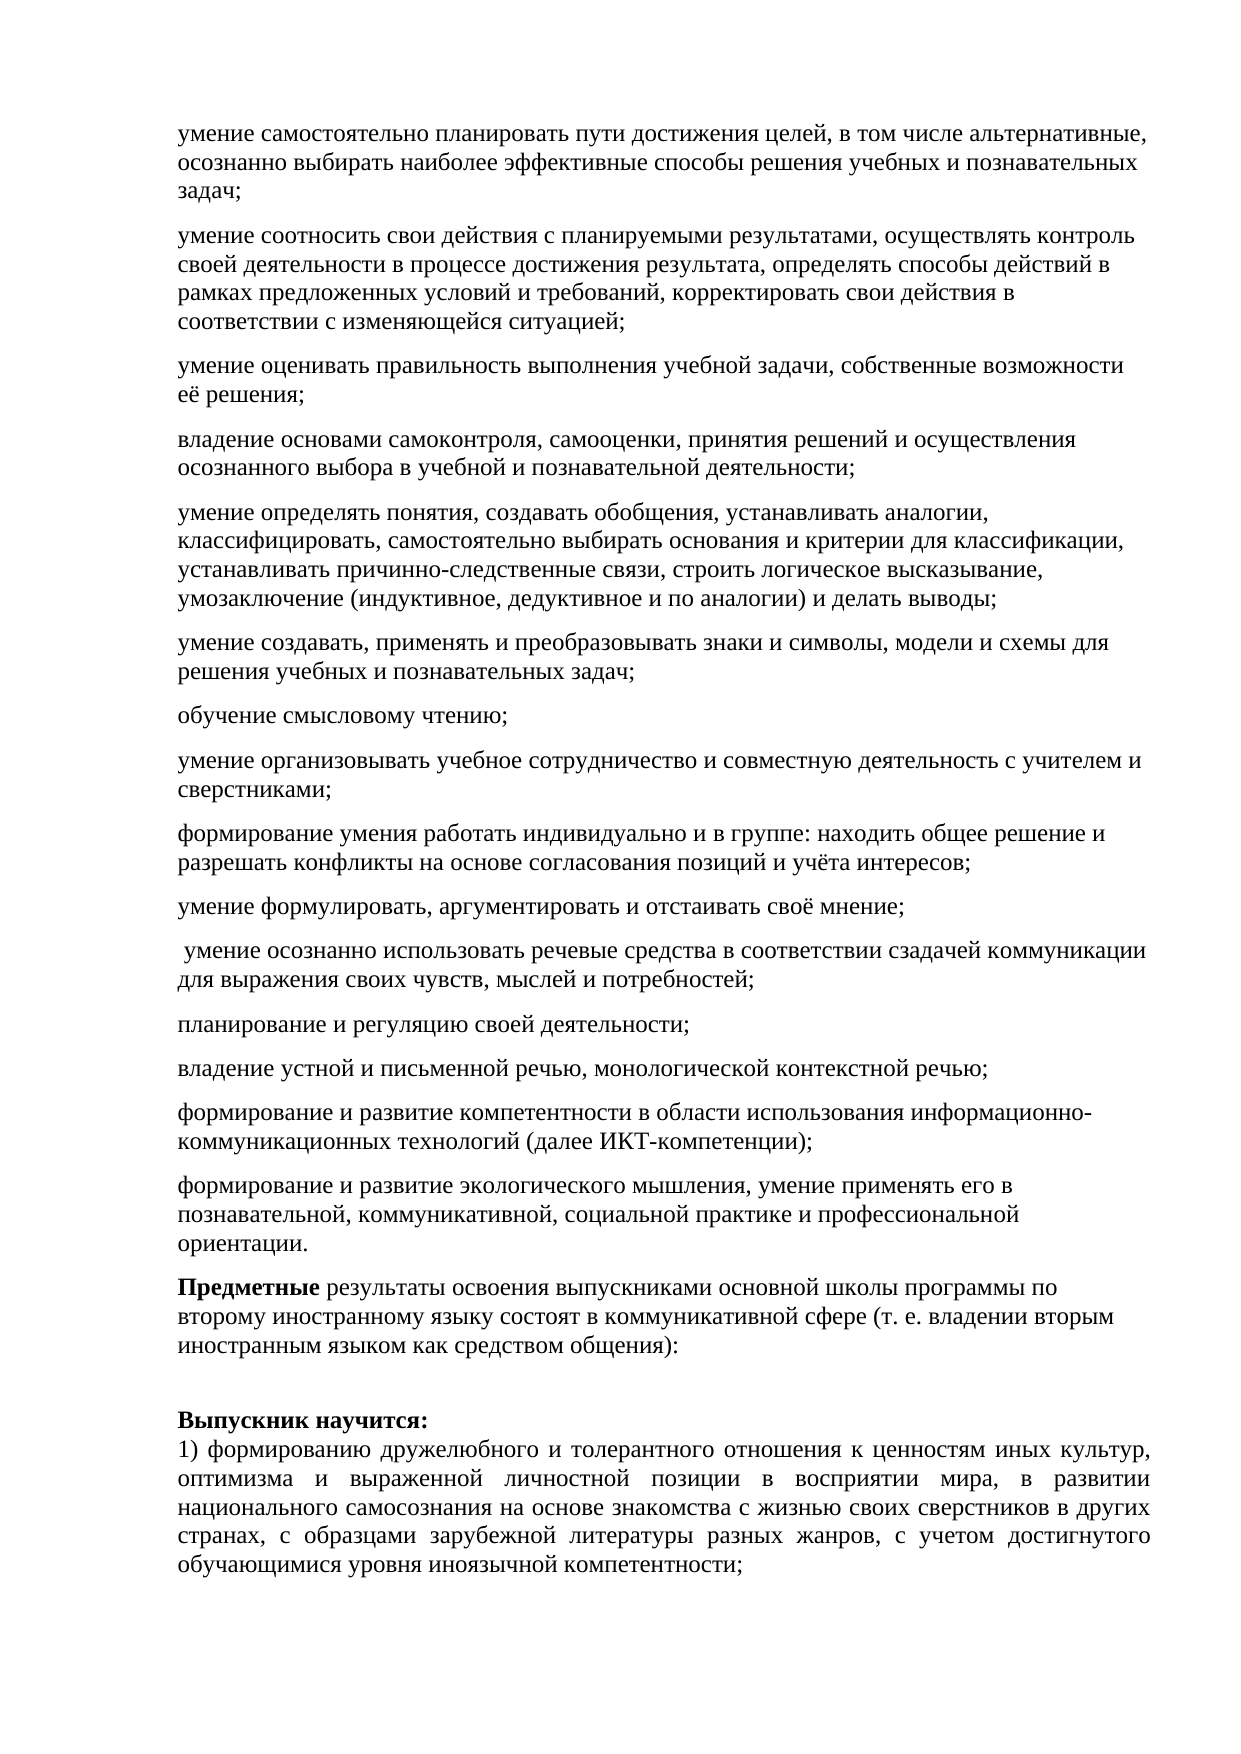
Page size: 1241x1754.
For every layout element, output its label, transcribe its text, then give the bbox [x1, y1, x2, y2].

text умение формулировать, аргументировать и отстаивать своё мнение; [177, 891, 1152, 920]
text умение создавать, применять и преобразовывать знаки и символы, модели и схемы для решения учебных и познавательных задач; [177, 627, 1152, 685]
text умение оценивать правильность выполнения учебной задачи, собственные возможности её решения; [177, 351, 1152, 408]
text формирование и развитие экологического мышления, умение применять его в познавательной, коммуникативной, социальной практике и профессиональной ориентации. [177, 1171, 1152, 1257]
text владение основами самоконтроля, самооценки, принятия решений и осуществления осознанного выбора в учебной и познавательной деятельности; [177, 424, 1152, 481]
text умение определять понятия, создавать обобщения, устанавливать аналогии, классифицировать, самостоятельно выбирать основания и критерии для классификации, устанавливать причинно-следственные связи, строить логическое высказывание, умозаключение (индуктивное, дедуктивное и по аналогии) и делать выводы; [177, 497, 1152, 612]
text обучение смысловому чтению; [177, 701, 1152, 729]
text формирование умения работать индивидуально и в группе: находить общее решение и разрешать конфликты на основе согласования позиций и учёта интересов; [177, 818, 1152, 876]
text владение устной и письменной речью, монологической контекстной речью; [177, 1053, 1152, 1082]
text планирование и регуляцию своей деятельности; [177, 1009, 1152, 1037]
text умение соотносить свои действия с планируемыми результатами, осуществлять контроль своей деятельности в процессе достижения результата, определять способы действий в рамках предложенных условий и требований, корректировать свои действия в соответствии с изменяющейся ситуацией; [177, 220, 1152, 335]
text умение самостоятельно планировать пути достижения целей, в том числе альтернативные, осознанно выбирать наиболее эффективные способы решения учебных и познавательных задач; [177, 118, 1152, 204]
text умение организовывать учебное сотрудничество и совместную деятельность с учителем и сверстниками; [177, 745, 1152, 802]
text Предметные результаты освоения выпускниками основной школы программы по второму иностранному языку состоят в коммуникативной сфере (т. е. владении вторым иностранным языком как средством общения): [177, 1272, 1152, 1359]
text 1) формированию дружелюбного и толерантного отношения к ценностям иных культур, оптимизма и выраженной личностной позиции в восприятии мира, в развитии национального самосознания на основе знакомства с жизнью своих сверстников в других странах, с образцами зарубежной литературы разных жанров, с учетом достигнутого обучающимися уровня иноязычной компетентности; [177, 1434, 1152, 1578]
text умение осознанно использовать речевые средства в соответствии сзадачей коммуникации для выражения своих чувств, мыслей и потребностей; [177, 936, 1152, 993]
text Выпускник научится: [177, 1406, 1152, 1434]
text формирование и развитие компетентности в области использования информационно-коммуникационных технологий (далее ИКТ-компетенции); [177, 1097, 1152, 1155]
